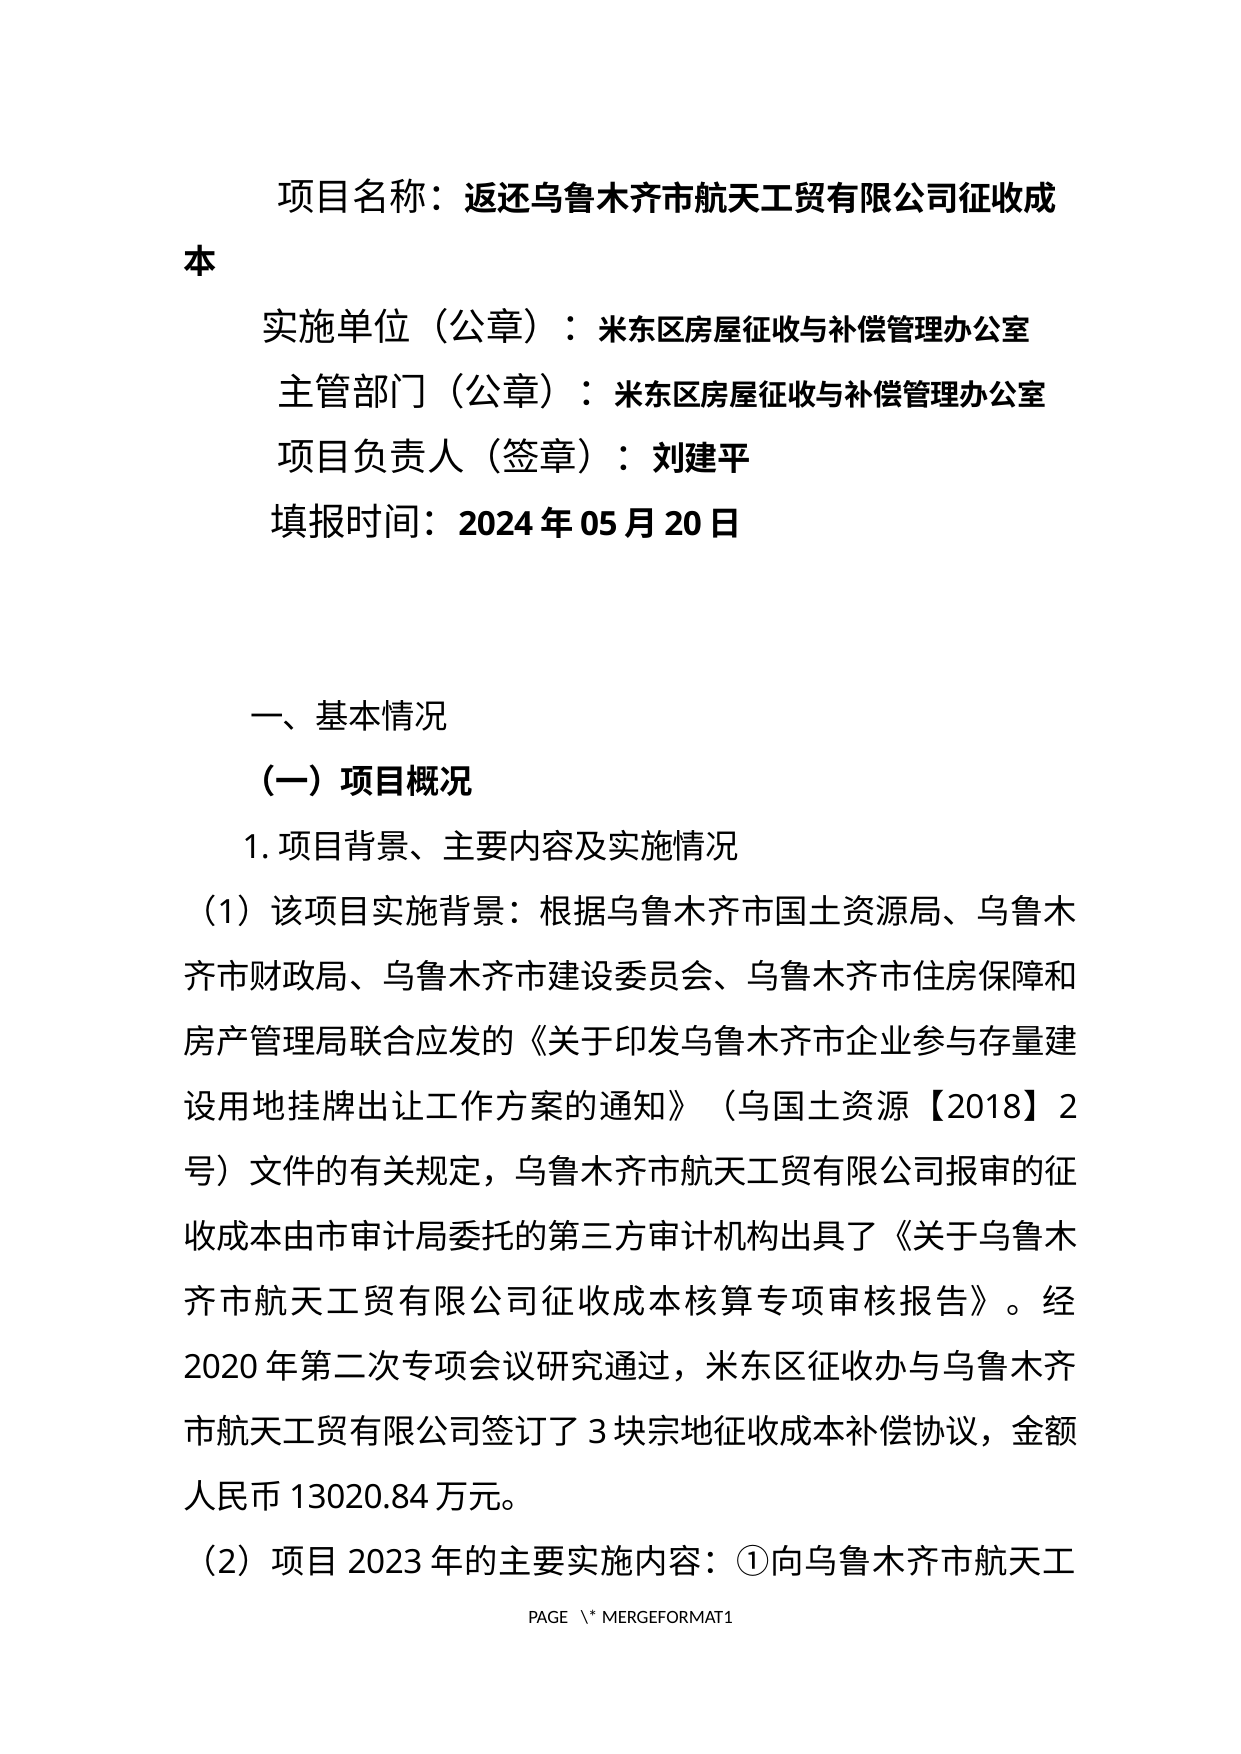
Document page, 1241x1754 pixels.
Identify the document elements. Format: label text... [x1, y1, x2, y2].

text 一、基本情况 [183, 682, 1078, 747]
text 项目名称：返还乌鲁木齐市航天工贸有限公司征收成本 [183, 162, 1078, 292]
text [183, 812, 1078, 1592]
text 填报时间：2024年05月20日 [211, 487, 1078, 552]
text 实施单位（公章）：米东区房屋征收与补偿管理办公室 [183, 292, 1078, 357]
text 主管部门（公章）：米东区房屋征收与补偿管理办公室 [183, 357, 1078, 422]
text 项目负责人（签章）：刘建平 [183, 422, 1078, 487]
text （一）项目概况 [183, 747, 1078, 812]
